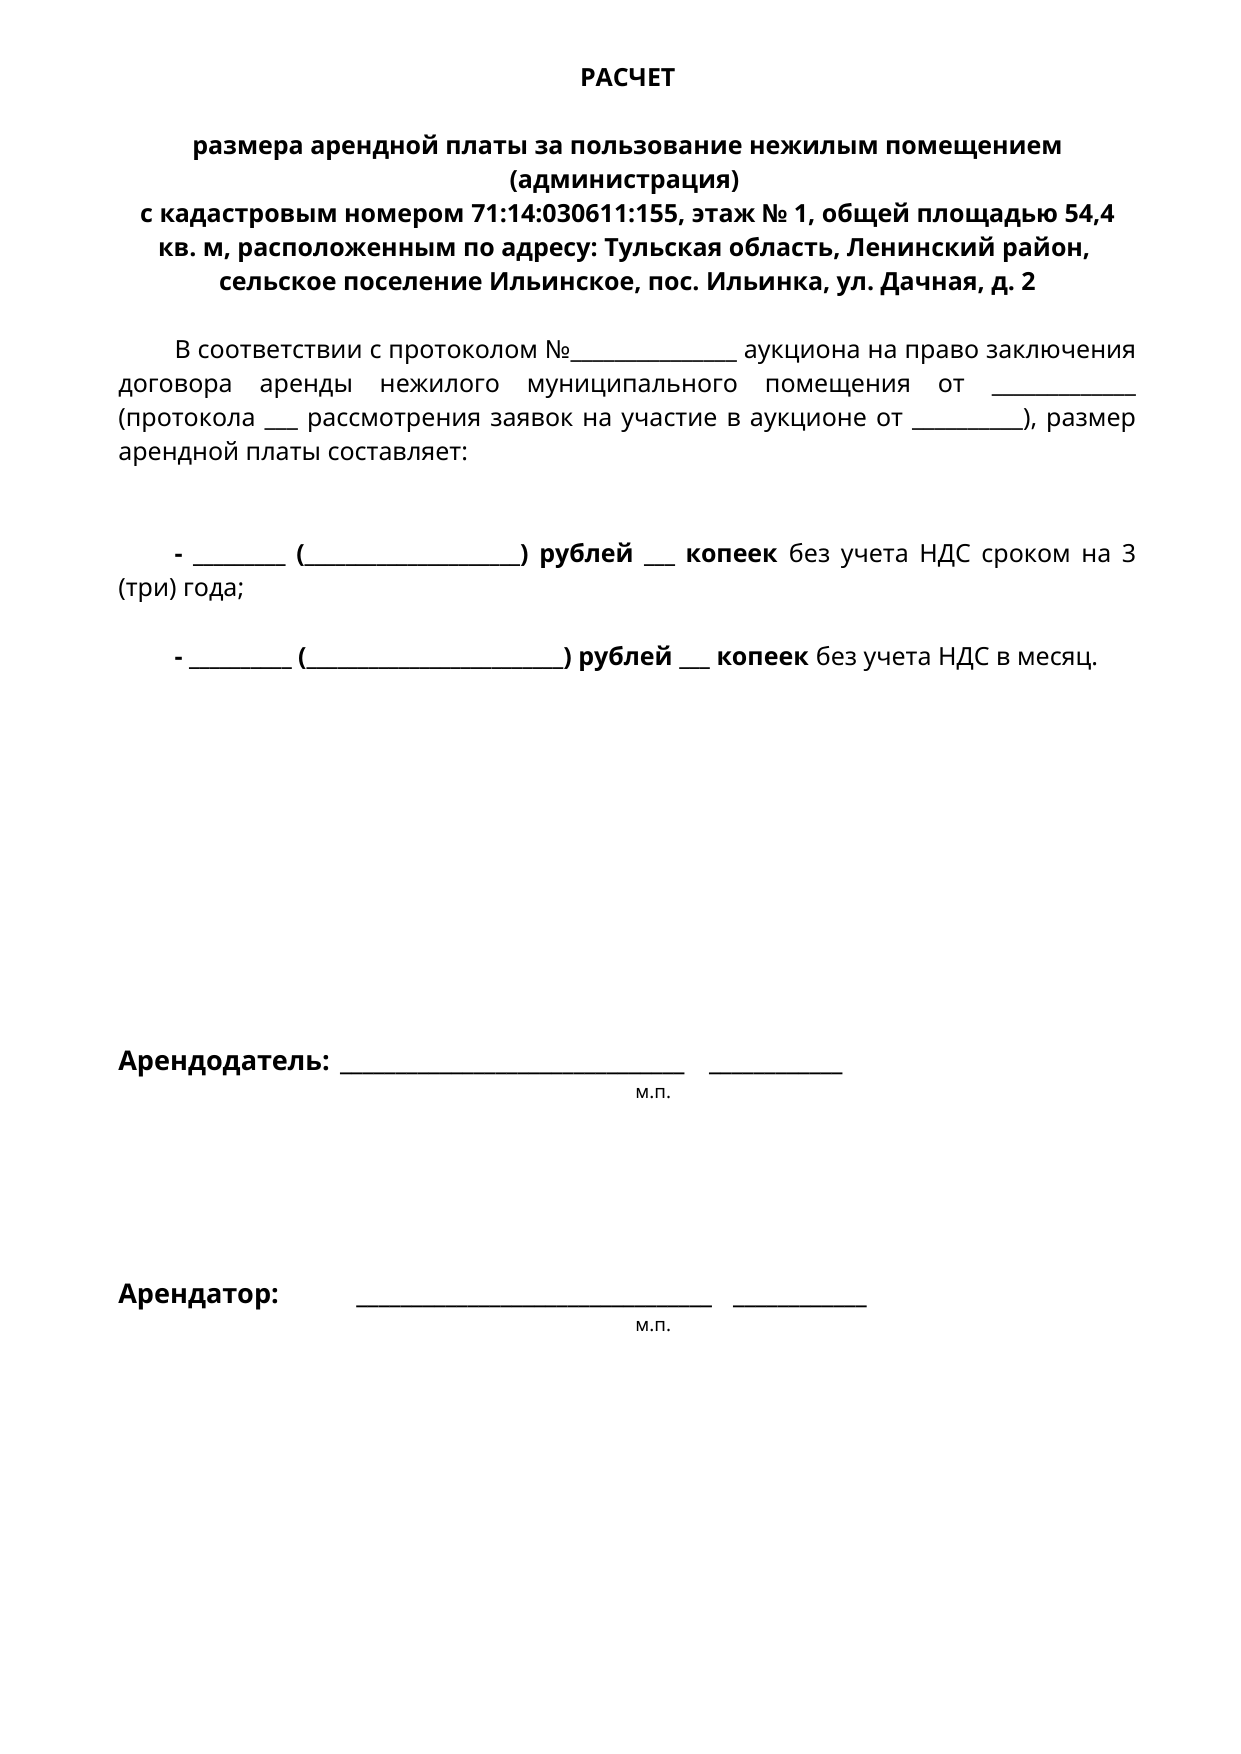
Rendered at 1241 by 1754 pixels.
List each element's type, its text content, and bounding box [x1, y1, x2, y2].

text - _________ (_____________________) рублей ___ копеек без учета НДС сроком на 3 (три) года; [118, 536, 1137, 604]
text м.п. [215, 1311, 1137, 1336]
text размера арендной платы за пользование нежилым помещением (администрация) с кадастровым номером 71:14:030611:155, этаж № 1, общей площадью 54,4 кв. м, расположенным по адресу: Тульская область, Ленинский район, сельское поселение Ильинское, пос. Ильинка, ул. Дачная, д. 2 [118, 127, 1137, 298]
text Арендодатель: _______________________________ ____________ [118, 1041, 1137, 1078]
text м.п. [215, 1078, 1137, 1104]
text РАСЧЕТ [118, 59, 1137, 93]
text Арендатор: ________________________________ ____________ [118, 1274, 1137, 1311]
text В соответствии с протоколом №_______________ аукциона на право заключения договора аренды нежилого муниципального помещения от _____________ (протокола ___ рассмотрения заявок на участие в аукционе от __________), размер арендной платы составляет: [118, 332, 1137, 468]
text - __________ (_________________________) рублей ___ копеек без учета НДС в месяц. [118, 638, 1137, 672]
